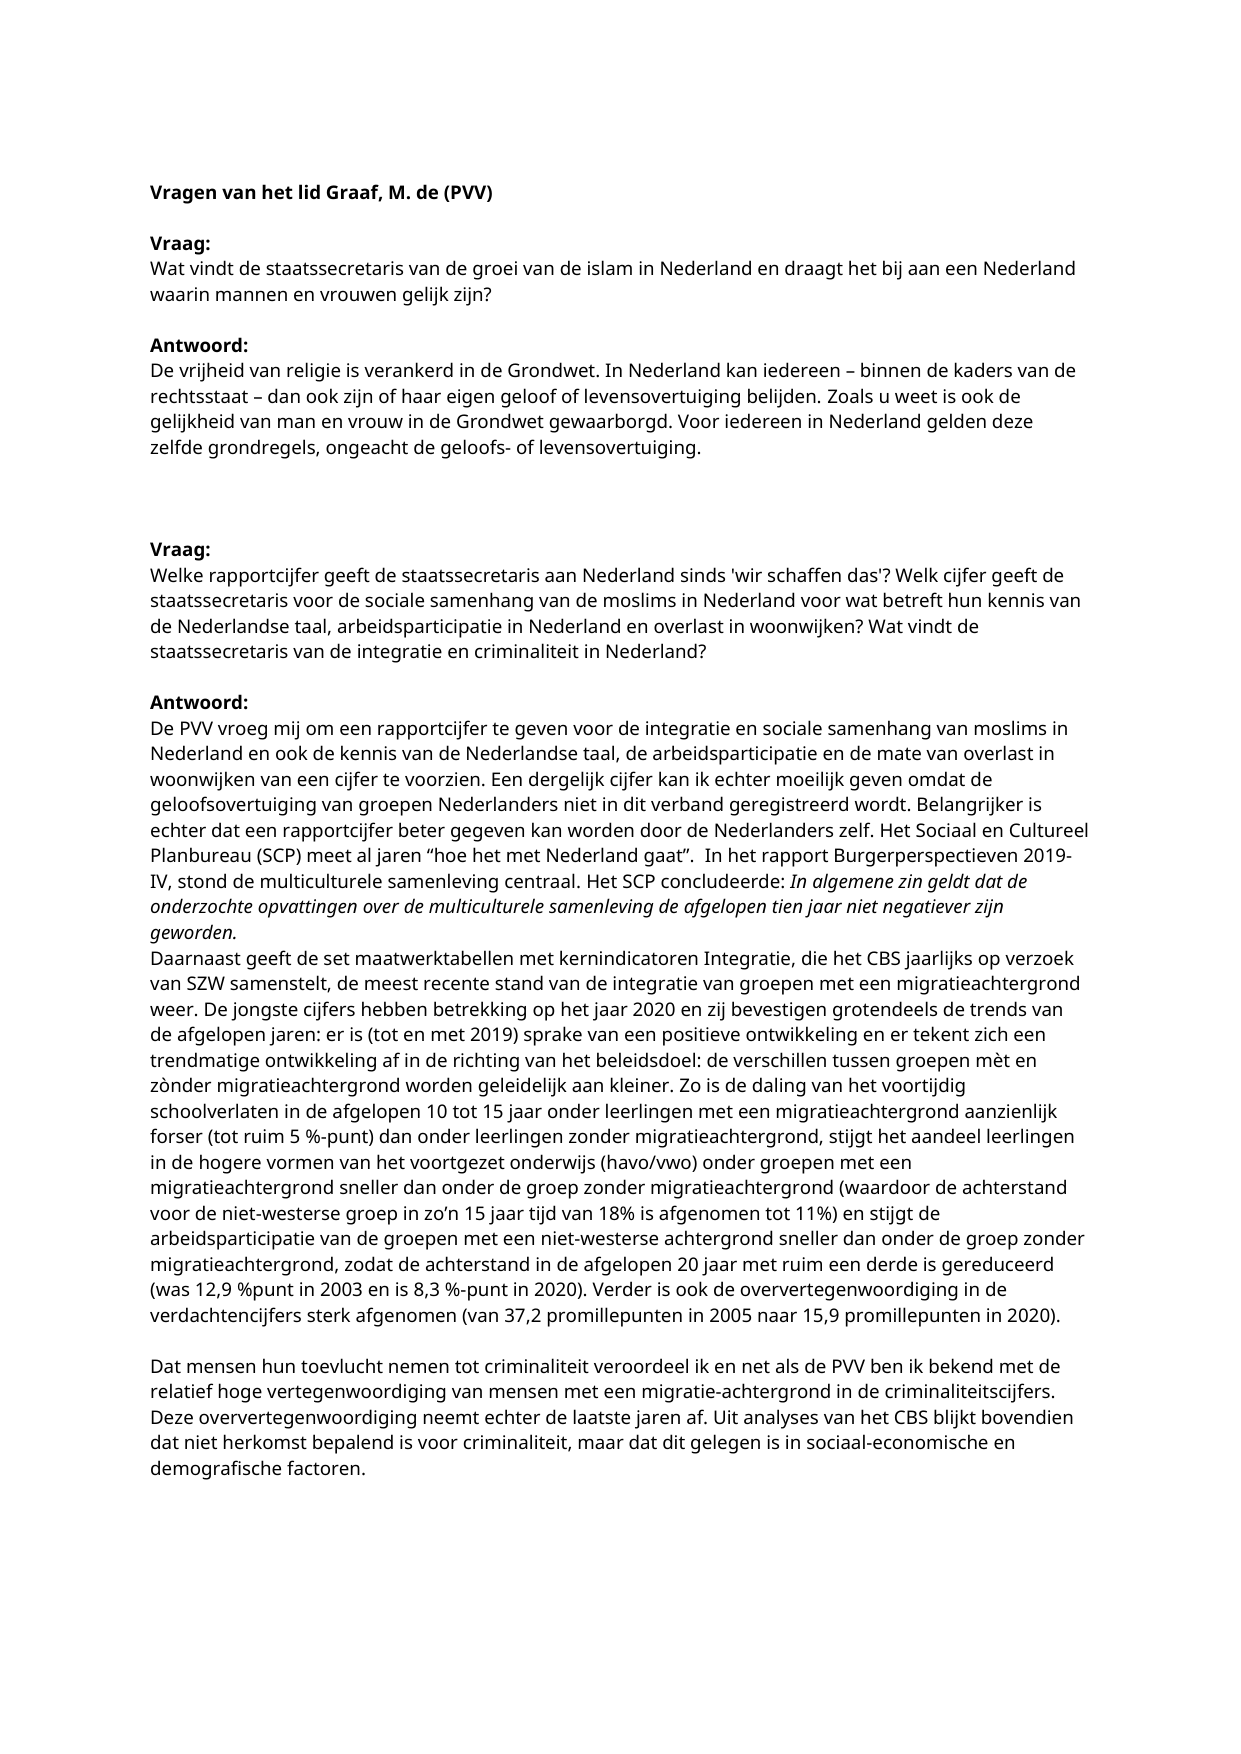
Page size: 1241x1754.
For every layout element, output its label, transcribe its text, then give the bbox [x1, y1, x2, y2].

text Vraag: De overheid moet uitkeringen aan niet-westerse arbeidsmigranten registreren en de Tweede Kamer jaarlijks informeren. Graag uw reactie. Antwoord: Het CBS geeft inzicht in de vertegenwoordiging van migrantengroepen in de uitkeringsstatistieken, daarmee is er voldoende beeld. Voorts is vanuit gezichtspunt van de overheid de migratie-achtergrond geen relevant gegeven voor de uitbetaling van sociale zekerheidsregelingen. Verdere registratie van migratie-achtergrond is daarom niet proportioneel, omdat het geen legitiem beleidsdoel dient. Uit oogpunt van de voorbeeldrol van de Rijksoverheid in het voorkomen van discriminatie vind ik het ook onwenselijk om de door u gevraagde registratie uit te voeren. Vragen van het lid Graaf, M. de (PVV) Vraag: Wat vindt de staatssecretaris van de groei van de islam in Nederland en draagt het bij aan een Nederland waarin mannen en vrouwen gelijk zijn? Antwoord: De vrijheid van religie is verankerd in de Grondwet. In Nederland kan iedereen – binnen de kaders van de rechtsstaat – dan ook zijn of haar eigen geloof of levensovertuiging belijden. Zoals u weet is ook de gelijkheid van man en vrouw in de Grondwet gewaarborgd. Voor iedereen in Nederland gelden deze zelfde grondregels, ongeacht de geloofs- of levensovertuiging. Vraag: Welke rapportcijfer geeft de staatssecretaris aan Nederland sinds 'wir schaffen das'? Welk cijfer geeft de staatssecretaris voor de sociale samenhang van de moslims in Nederland voor wat betreft hun kennis van de Nederlandse taal, arbeidsparticipatie in Nederland en overlast in woonwijken? Wat vindt de staatssecretaris van de integratie en criminaliteit in Nederland? Antwoord: De PVV vroeg mij om een rapportcijfer te geven voor de integratie en sociale samenhang van moslims in Nederland en ook de kennis van de Nederlandse taal, de arbeidsparticipatie en de mate van overlast in woonwijken van een cijfer te voorzien. Een dergelijk cijfer kan ik echter moeilijk geven omdat de geloofsovertuiging van groepen Nederlanders niet in dit verband geregistreerd wordt. Belangrijker is echter dat een rapportcijfer beter gegeven kan worden door de Nederlanders zelf. Het Sociaal en Cultureel Planbureau (SCP) meet al jaren “hoe het met Nederland gaat”. In het rapport Burgerperspectieven 2019- IV, stond de multiculturele samenleving centraal. Het SCP concludeerde: In algemene zin geldt dat de onderzochte opvattingen over de multiculturele samenleving de afgelopen tien jaar niet negatiever zijn geworden. Daarnaast geeft de set maatwerktabellen met kernindicatoren Integratie, die het CBS jaarlijks op verzoek van SZW samenstelt, de meest recente stand van de integratie van groepen met een migratieachtergrond weer. De jongste cijfers hebben betrekking op het jaar 2020 en zij bevestigen grotendeels de trends van de afgelopen jaren: er is (tot en met 2019) sprake van een positieve ontwikkeling en er tekent zich een trendmatige ontwikkeling af in de richting van het beleidsdoel: de verschillen tussen groepen mèt en zònder migratieachtergrond worden geleidelijk aan kleiner. Zo is de daling van het voortijdig schoolverlaten in de afgelopen 10 tot 15 jaar onder leerlingen met een migratieachtergrond aanzienlijk forser (tot ruim 5 %-punt) dan onder leerlingen zonder migratieachtergrond, stijgt het aandeel leerlingen in de hogere vormen van het voortgezet onderwijs (havo/vwo) onder groepen met een migratieachtergrond sneller dan onder de groep zonder migratieachtergrond (waardoor de achterstand voor de niet-westerse groep in zo’n 15 jaar tijd van 18% is afgenomen tot 11%) en stijgt de arbeidsparticipatie van de groepen met een niet-westerse achtergrond sneller dan onder de groep zonder migratieachtergrond, zodat de achterstand in de afgelopen 20 jaar met ruim een derde is gereduceerd (was 12,9 %punt in 2003 en is 8,3 %-punt in 2020). Verder is ook de oververtegenwoordiging in de verdachtencijfers sterk afgenomen (van 37,2 promillepunten in 2005 naar 15,9 promillepunten in 2020). Dat mensen hun toevlucht nemen tot criminaliteit veroordeel ik en net als de PVV ben ik bekend met de relatief hoge vertegenwoordiging van mensen met een migratie-achtergrond in de criminaliteitscijfers. Deze oververtegenwoordiging neemt echter de laatste jaren af. Uit analyses van het CBS blijkt bovendien dat niet herkomst bepalend is voor criminaliteit, maar dat dit gelegen is in sociaal-economische en demografische factoren. [150, 179, 1090, 1561]
